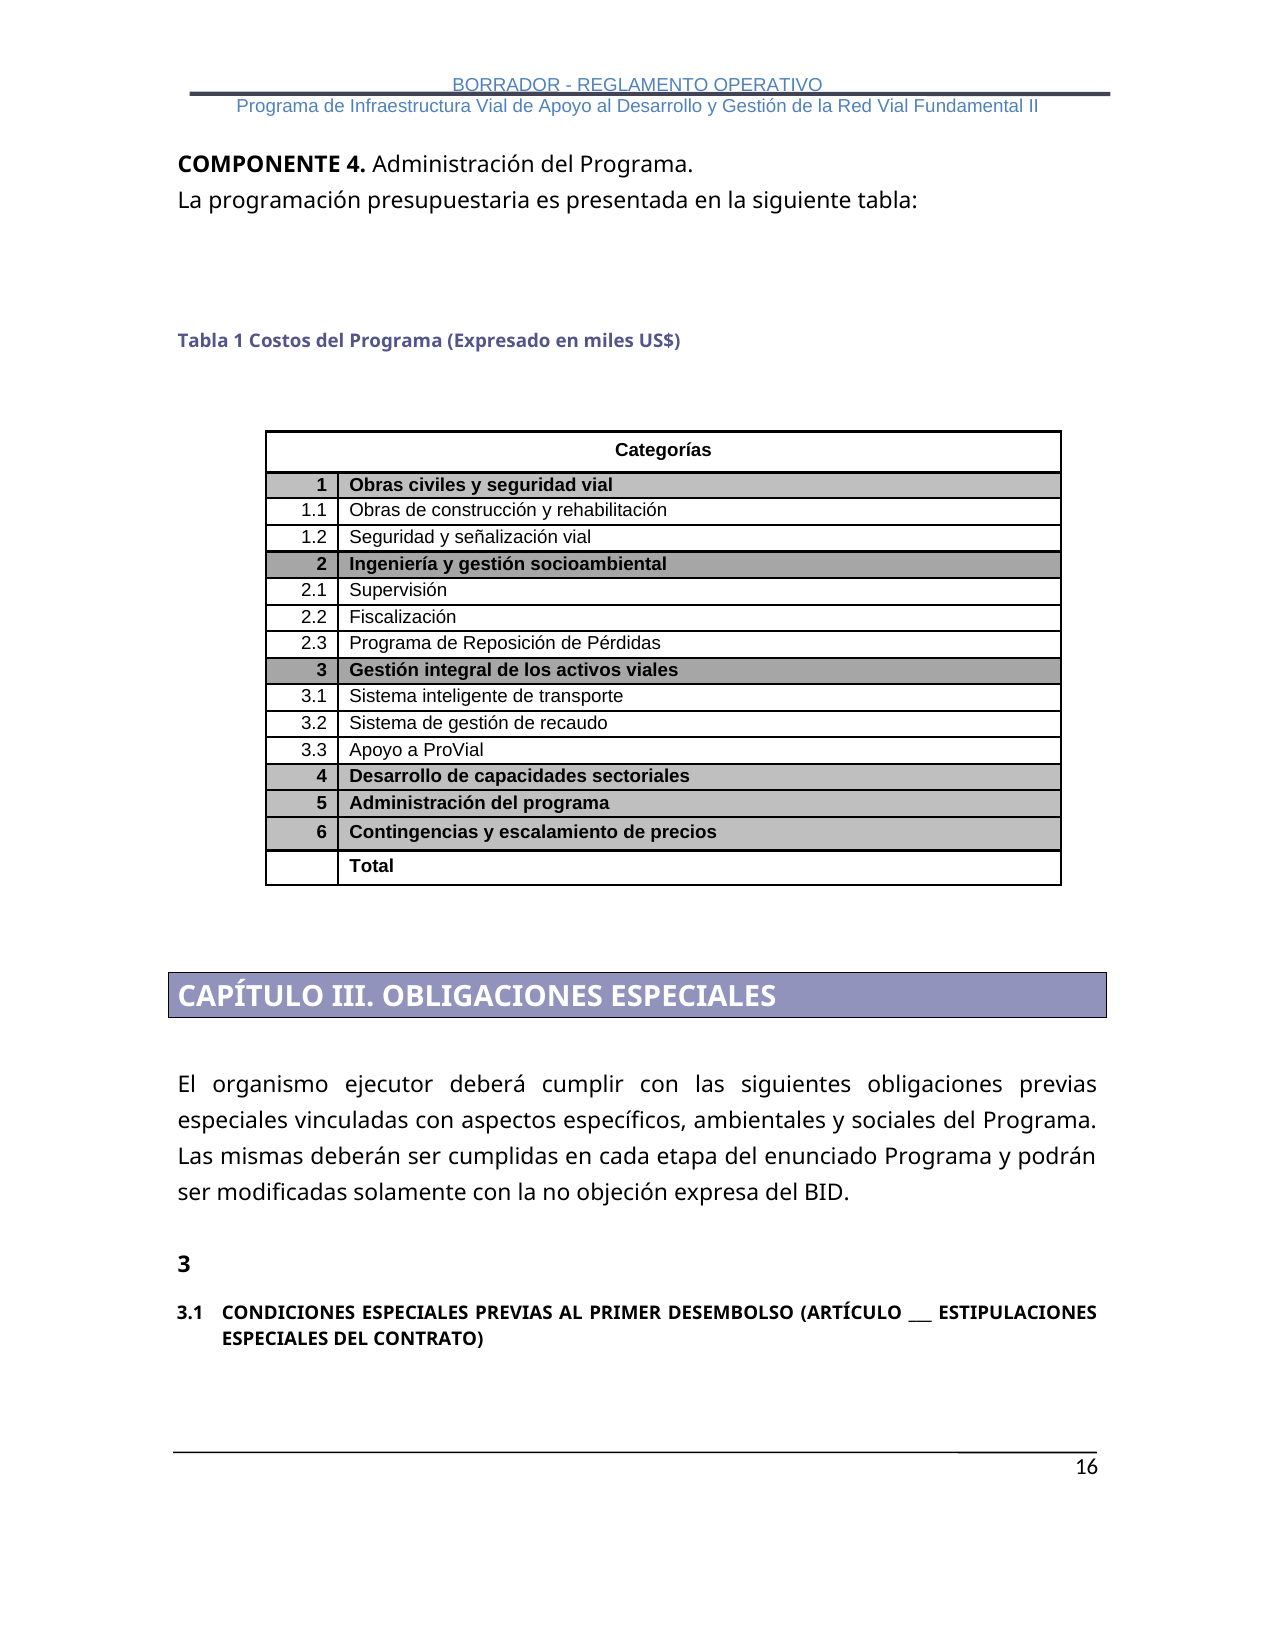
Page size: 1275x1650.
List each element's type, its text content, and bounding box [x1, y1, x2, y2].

table_cell Obras de construcción y rehabilitación [339, 499, 1060, 524]
table_cell 2.1 [267, 579, 337, 603]
table_cell 2 [267, 553, 337, 577]
table_cell Apoyo a ProVial [339, 738, 1060, 763]
table_cell 2.3 [267, 632, 337, 657]
table_cell Gestión integral de los activos viales [339, 659, 1060, 683]
table_cell Fiscalización [339, 606, 1060, 630]
table_cell Obras civiles y seguridad vial [339, 474, 1060, 497]
subtitle CONDICIONES ESPECIALES PREVIAS AL PRIMER DESEMBOLSO (ARTÍCULO ___ ESTIPULACIONES ESPECIALES DEL CONTRATO) [177, 1299, 1098, 1351]
table_cell 6 [267, 818, 337, 849]
text La programación presupuestaria es presentada en la siguiente tabla: [177, 183, 1098, 215]
table_cell Desarrollo de capacidades sectoriales [339, 765, 1060, 789]
table_cell 4 [267, 765, 337, 789]
table_cell Administración del programa [339, 791, 1060, 816]
table_cell 1.2 [267, 526, 337, 550]
table_cell 1.1 [267, 499, 337, 524]
table_cell Supervisión [339, 579, 1060, 603]
table_cell Total [339, 852, 1060, 884]
table_cell 2.2 [267, 606, 337, 630]
table_cell Seguridad y señalización vial [339, 526, 1060, 550]
table_cell Contingencias y escalamiento de precios [339, 818, 1060, 849]
table_cell Sistema inteligente de transporte [339, 685, 1060, 710]
table_cell 5 [267, 791, 337, 816]
table_header Categorías [267, 433, 1060, 471]
table_cell 3.3 [267, 738, 337, 763]
table_cell Sistema de gestión de recaudo [339, 712, 1060, 736]
table_cell 1 [267, 474, 337, 497]
table_cell 3.2 [267, 712, 337, 736]
subtitle CAPÍTULO III. OBLIGACIONES ESPECIALES [169, 973, 1106, 1017]
table_cell [267, 852, 337, 884]
table_cell Programa de Reposición de Pérdidas [339, 632, 1060, 657]
table_cell Ingeniería y gestión socioambiental [339, 553, 1060, 577]
table_cell 3 [267, 659, 337, 683]
table_cell 3.1 [267, 685, 337, 710]
text El organismo ejecutor deberá cumplir con las siguientes obligaciones previas especiales vinculadas con aspectos específicos, ambientales y sociales del Programa. Las mismas deberán ser cumplidas en cada etapa del enunciado Programa y podrán ser modificadas solamente con la no objeción expresa del BID. [177, 1068, 1098, 1207]
text COMPONENTE 4. Administración del Programa. [177, 148, 1098, 179]
